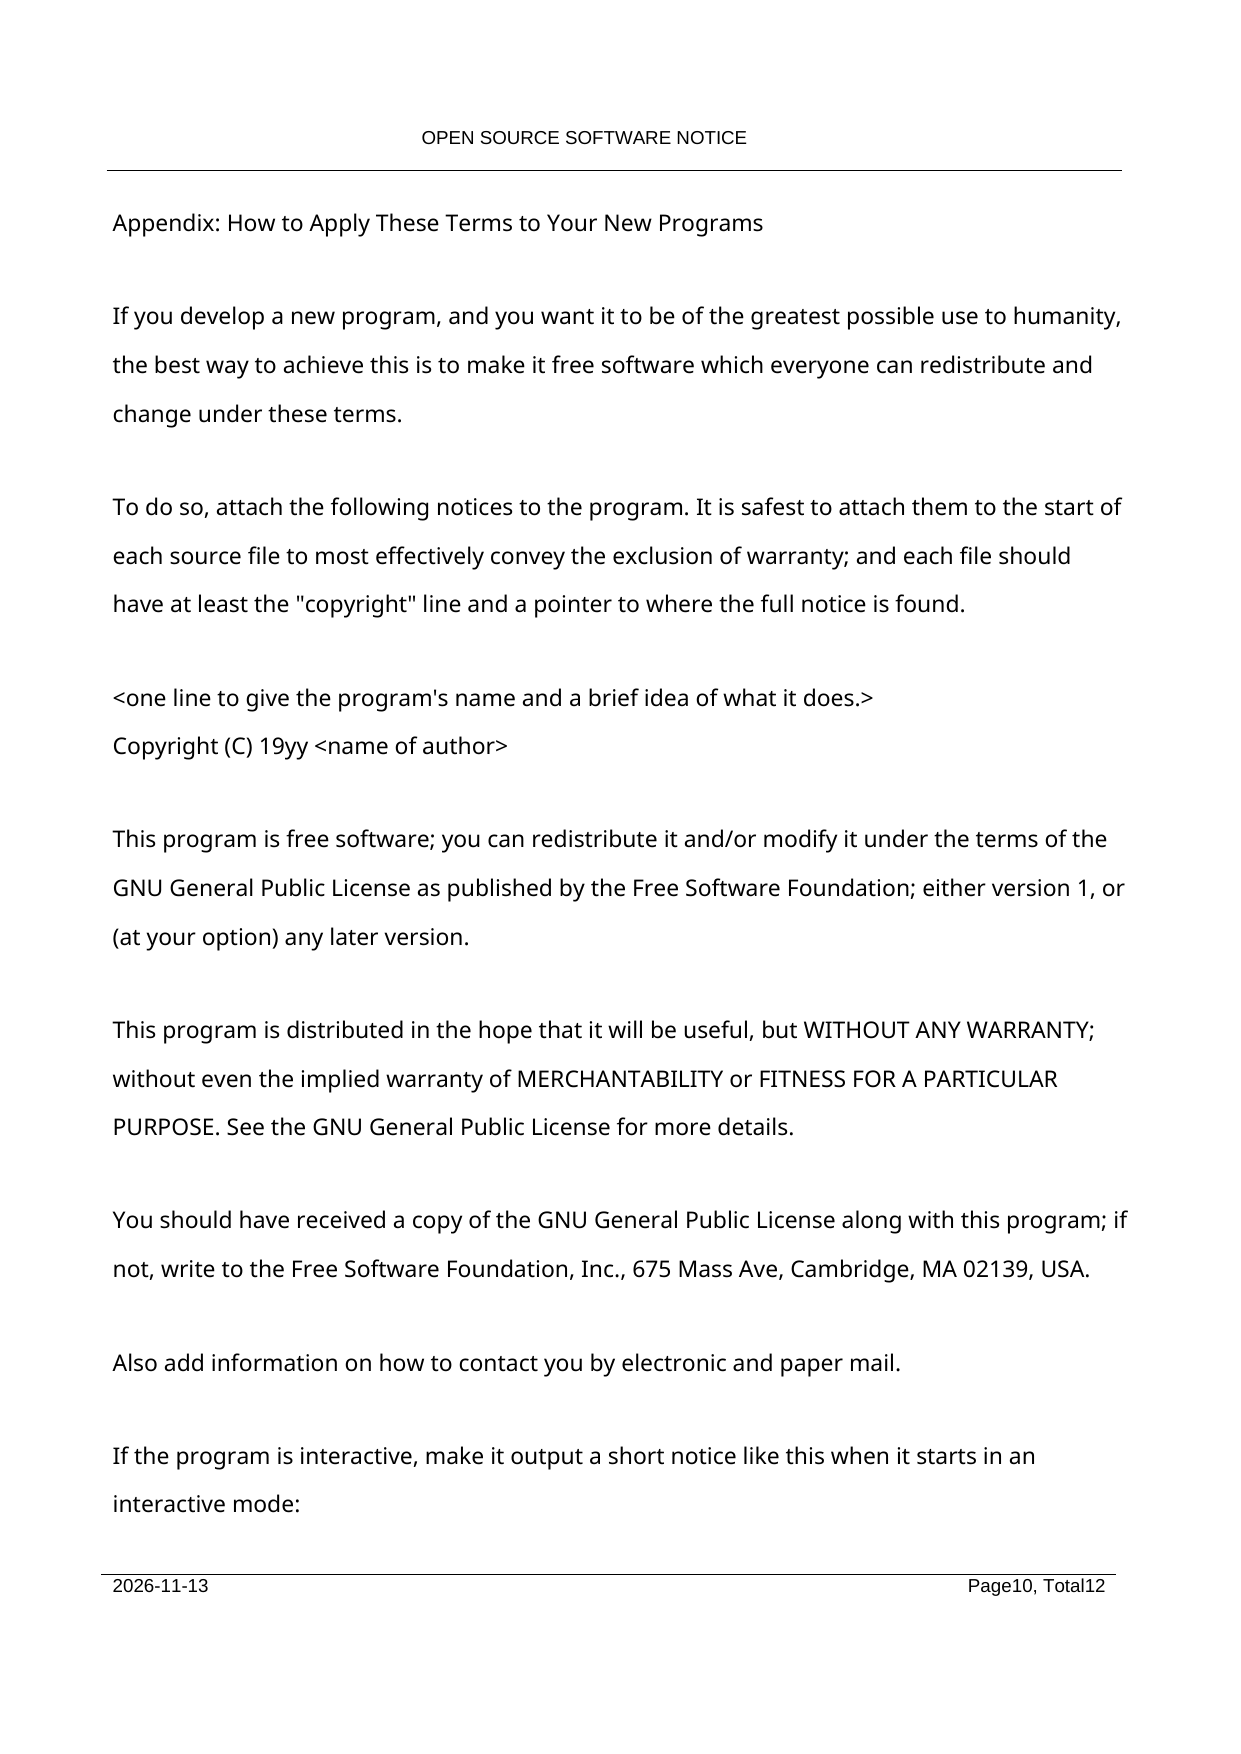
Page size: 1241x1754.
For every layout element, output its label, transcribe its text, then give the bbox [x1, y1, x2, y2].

text If you develop a new program, and you want it to be of the greatest possible use to humanity, the best way to achieve this is to make it free software which everyone can redistribute and change under these terms. [112, 299, 1128, 429]
text To do so, attach the following notices to the program. It is safest to attach them to the start of each source file to most effectively convey the exclusion of warranty; and each file should have at least the "copyright" line and a pointer to where the full notice is found. [112, 490, 1128, 620]
text <one line to give the program's name and a brief idea of what it does.> [112, 681, 1128, 713]
text You should have received a copy of the GNU General Public License along with this program; if not, write to the Free Software Foundation, Inc., 675 Mass Ave, Cambridge, MA 02139, USA. [112, 1204, 1128, 1285]
text If the program is interactive, make it output a short notice like this when it starts in an interactive mode: [112, 1439, 1128, 1520]
text Also add information on how to contact you by electronic and paper mail. [112, 1346, 1128, 1378]
text This program is distributed in the hope that it will be useful, but WITHOUT ANY WARRANTY; without even the implied warranty of MERCHANTABILITY or FITNESS FOR A PARTICULAR PURPOSE. See the GNU General Public License for more details. [112, 1013, 1128, 1143]
text Copyright (C) 19yy <name of author> [112, 729, 1128, 762]
text Appendix: How to Apply These Terms to Your New Programs [112, 206, 1128, 239]
text This program is free software; you can redistribute it and/or modify it under the terms of the GNU General Public License as published by the Free Software Foundation; either version 1, or (at your option) any later version. [112, 822, 1128, 952]
